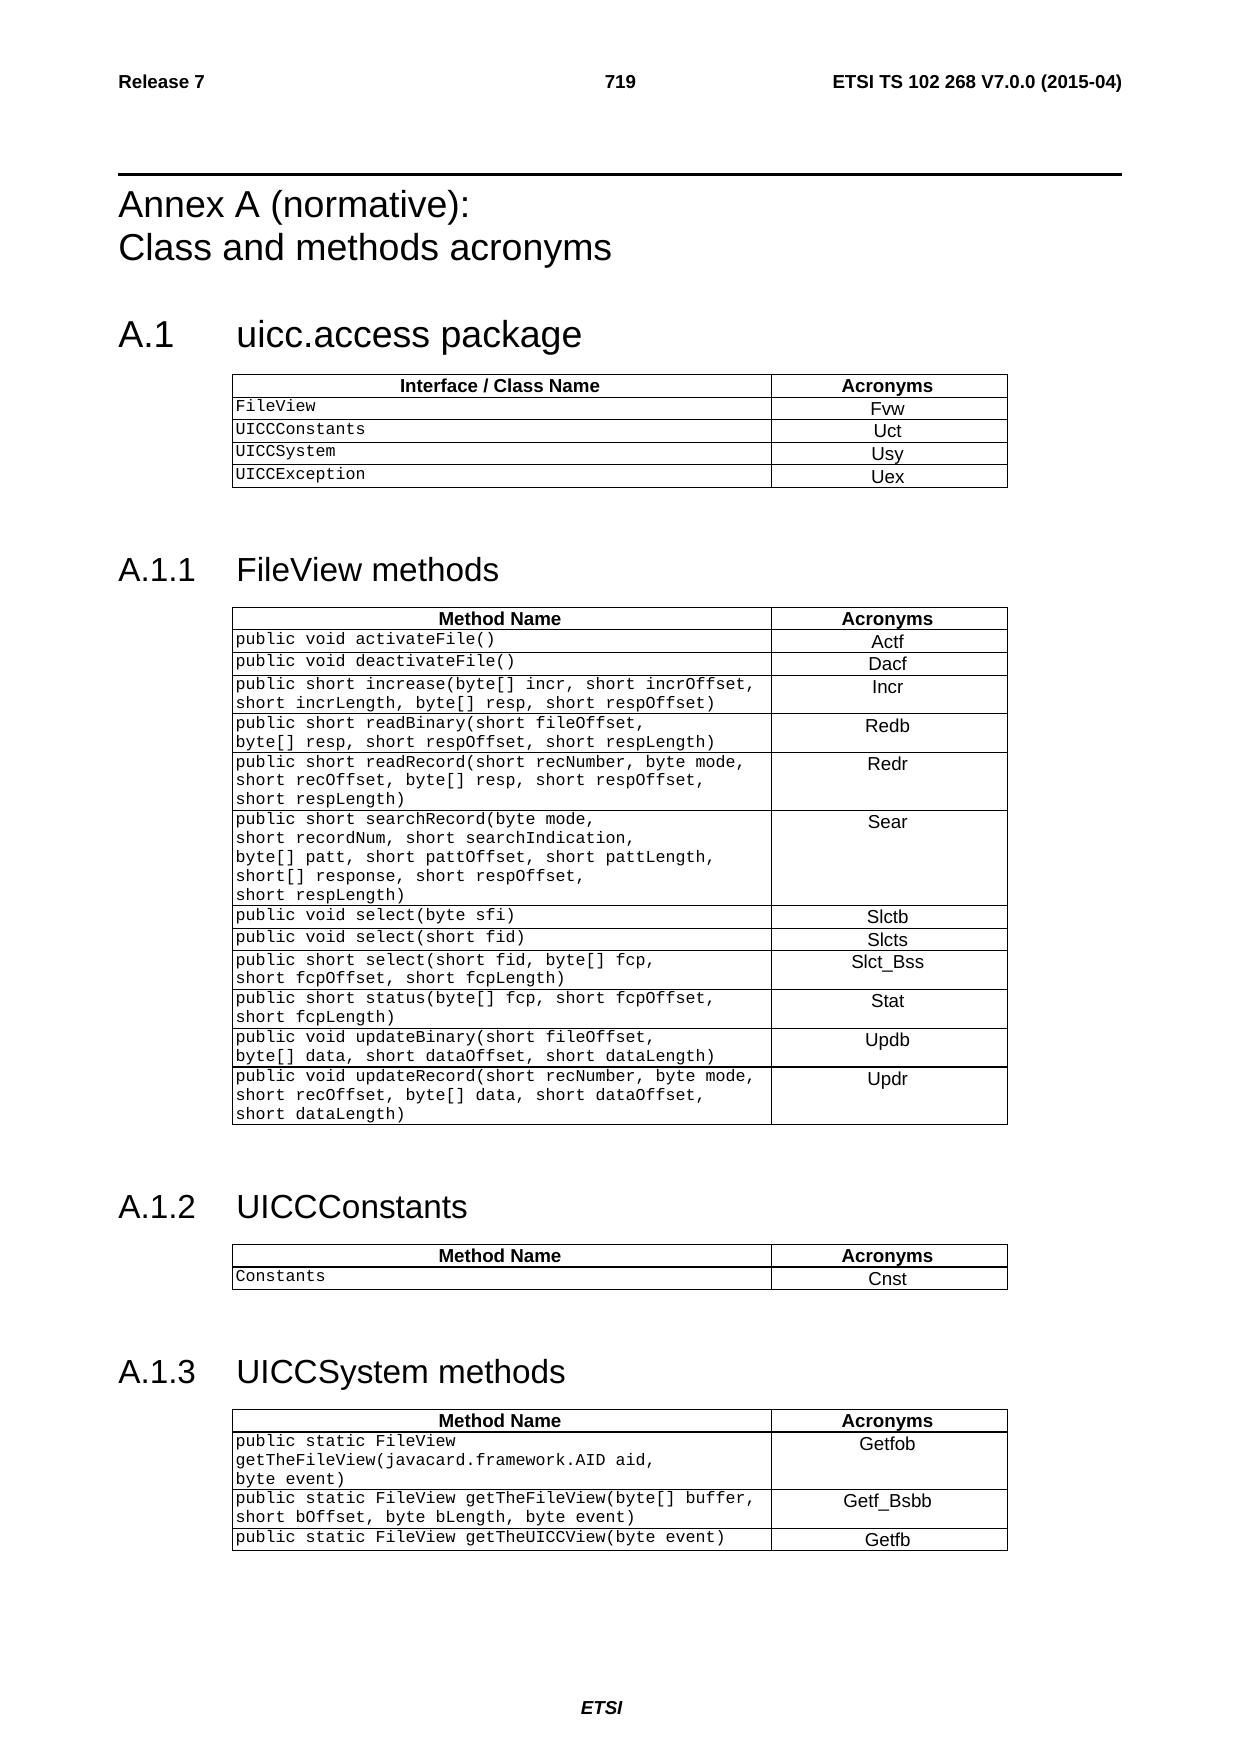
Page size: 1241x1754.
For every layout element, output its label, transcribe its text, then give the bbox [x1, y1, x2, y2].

subtitle Annex A (normative): Class and methods acronyms [118, 176, 1122, 268]
table_header Acronyms [772, 375, 1007, 397]
table_cell Getfb [772, 1529, 1007, 1550]
table_cell Usy [772, 443, 1007, 464]
table_header Acronyms [772, 608, 1007, 629]
table_cell Uex [772, 465, 1007, 487]
subtitle A.1 uicc.access package [118, 303, 1122, 355]
table_cell Slctb [772, 906, 1007, 928]
table_cell Sear [772, 811, 1007, 905]
table_cell UICCSystem [233, 443, 771, 464]
table_cell Fvw [772, 398, 1007, 419]
table_cell Redr [772, 753, 1007, 810]
table_cell public void select(byte sfi) [233, 906, 771, 928]
table_header Interface / Class Name [233, 375, 771, 397]
table_cell Getfob [772, 1433, 1007, 1489]
table_cell Redb [772, 714, 1007, 752]
table_cell public short searchRecord(byte mode, short recordNum, short searchIndication, byte[] patt, short pattOffset, short pattLength, short[] response, short respOffset, short respLength) [233, 811, 771, 905]
table_cell Actf [772, 630, 1007, 652]
table_cell public short select(short fid, byte[] fcp, short fcpOffset, short fcpLength) [233, 951, 771, 989]
table_cell public short increase(byte[] incr, short incrOffset, short incrLength, byte[] resp, short respOffset) [233, 676, 771, 713]
table_cell Dacf [772, 653, 1007, 674]
table_header Method Name [233, 1410, 771, 1431]
table_cell Incr [772, 676, 1007, 713]
table_cell Cnst [772, 1268, 1007, 1289]
subtitle A.1.3 UICCSystem methods [118, 1352, 1122, 1390]
table_header Method Name [233, 608, 771, 629]
table_cell public void select(short fid) [233, 929, 771, 950]
table_cell public void activateFile() [233, 630, 771, 652]
table_cell public void deactivateFile() [233, 653, 771, 674]
table_cell Updb [772, 1029, 1007, 1066]
table_cell public static FileView getTheFileView(javacard.framework.AID aid, byte event) [233, 1433, 771, 1489]
table_cell Constants [233, 1268, 771, 1289]
table_header Acronyms [772, 1245, 1007, 1266]
table_cell Slcts [772, 929, 1007, 950]
table_cell public short readBinary(short fileOffset, byte[] resp, short respOffset, short respLength) [233, 714, 771, 752]
table_cell public void updateBinary(short fileOffset, byte[] data, short dataOffset, short dataLength) [233, 1029, 771, 1066]
table_cell public static FileView getTheFileView(byte[] buffer, short bOffset, byte bLength, byte event) [233, 1490, 771, 1528]
table_header Method Name [233, 1245, 771, 1266]
table_cell public static FileView getTheUICCView(byte event) [233, 1529, 771, 1550]
table_cell public short readRecord(short recNumber, byte mode, short recOffset, byte[] resp, short respOffset, short respLength) [233, 753, 771, 810]
subtitle A.1.2 UICCConstants [118, 1187, 1122, 1225]
table_cell Uct [772, 420, 1007, 442]
table_cell UICCConstants [233, 420, 771, 442]
table_cell FileView [233, 398, 771, 419]
table_cell public short status(byte[] fcp, short fcpOffset, short fcpLength) [233, 990, 771, 1028]
table_cell public void updateRecord(short recNumber, byte mode, short recOffset, byte[] data, short dataOffset, short dataLength) [233, 1068, 771, 1124]
subtitle A.1.1 FileView methods [118, 549, 1122, 588]
table_cell Slct_Bss [772, 951, 1007, 989]
table_header Acronyms [772, 1410, 1007, 1431]
table_cell Stat [772, 990, 1007, 1028]
table_cell Updr [772, 1068, 1007, 1124]
table_cell Getf_Bsbb [772, 1490, 1007, 1528]
table_cell UICCException [233, 465, 771, 487]
